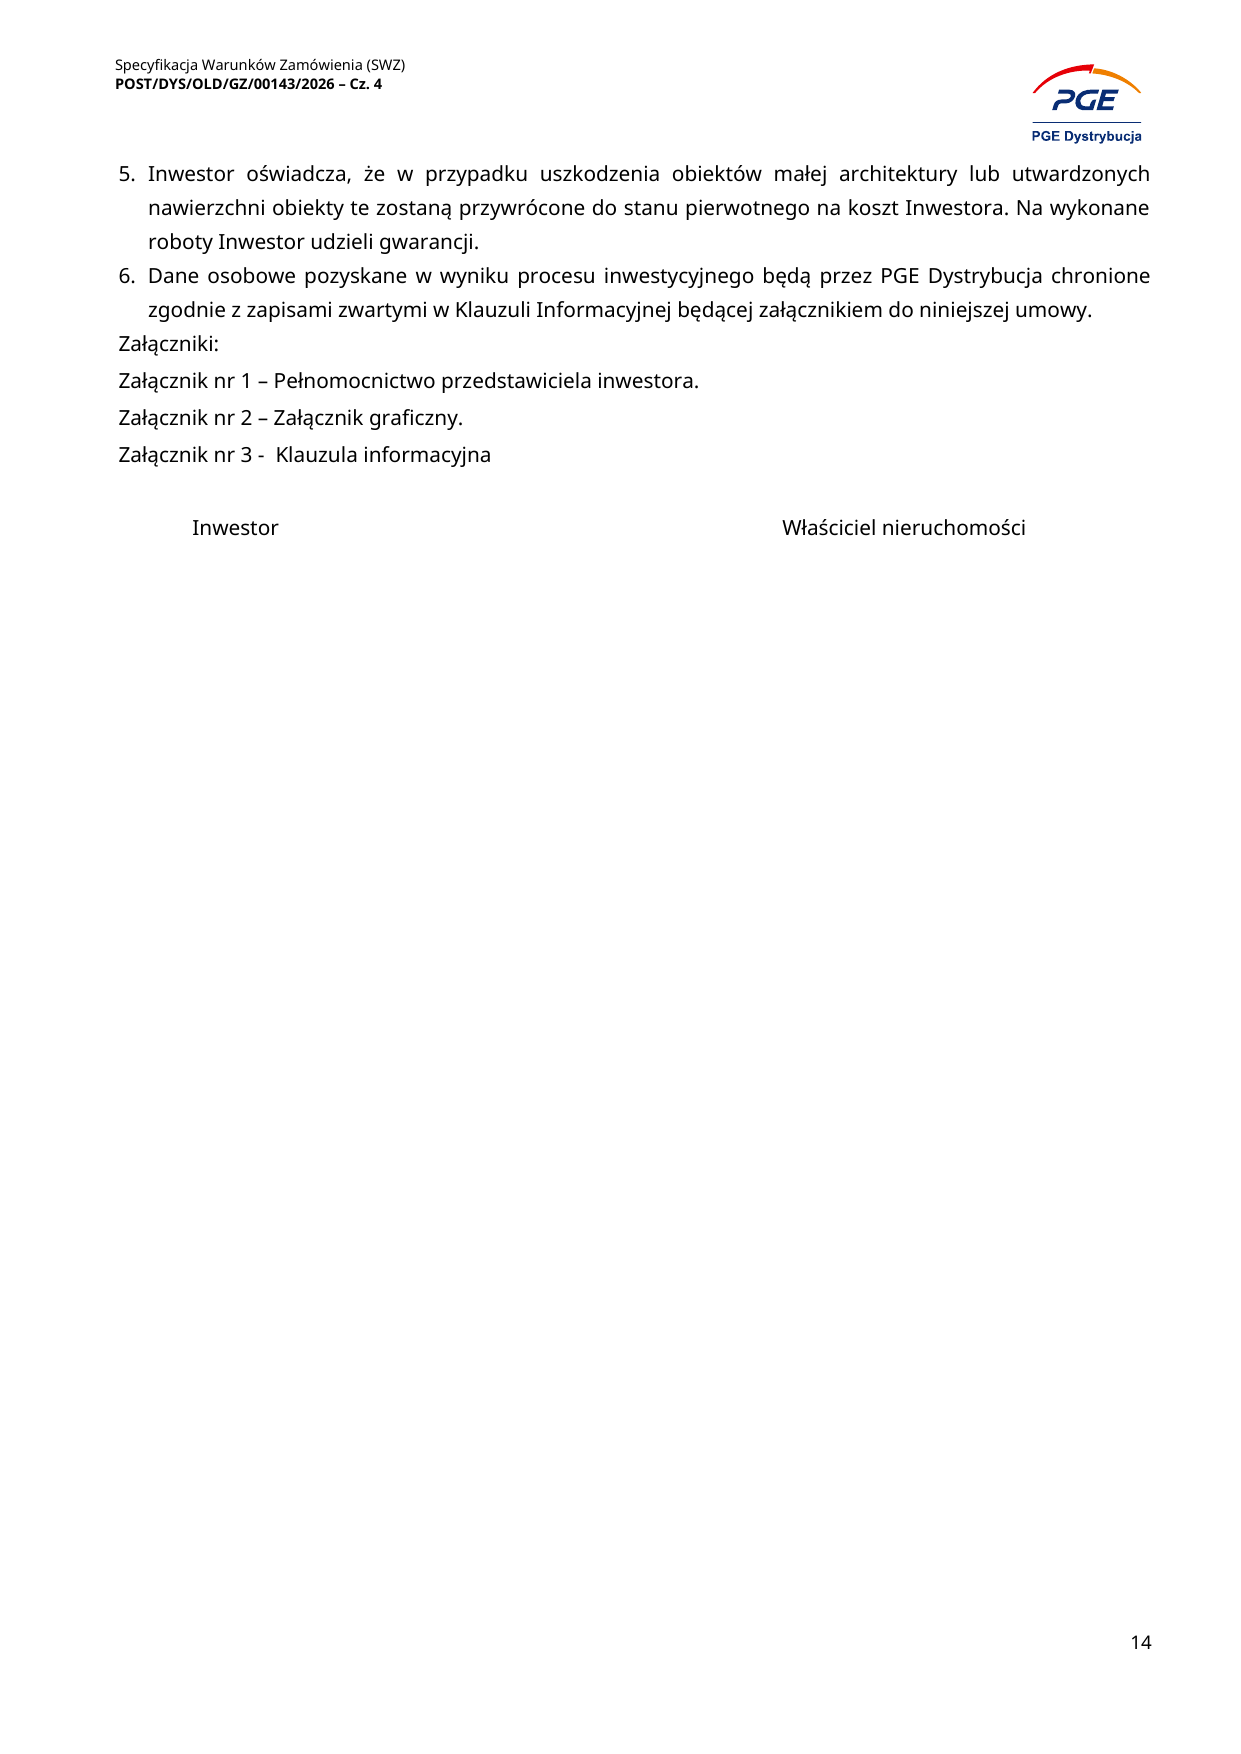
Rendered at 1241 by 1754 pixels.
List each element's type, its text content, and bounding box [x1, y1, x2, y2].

text Załączniki: [118, 329, 1152, 358]
text Załącznik nr 1 – Pełnomocnictwo przedstawiciela inwestora. [118, 366, 1152, 394]
text Załącznik nr 3 - Klauzula informacyjna [118, 440, 1152, 468]
text Załącznik nr 2 – Załącznik graficzny. [118, 403, 1152, 431]
list Dane osobowe pozyskane w wyniku procesu inwestycyjnego będą przez PGE Dystrybucja chronione zgodnie z zapisami zwartymi w Klauzuli Informacyjnej będącej załącznikiem do niniejszej umowy. [118, 261, 1152, 324]
list Inwestor oświadcza, że w przypadku uszkodzenia obiektów małej architektury lub utwardzonych nawierzchni obiekty te zostaną przywrócone do stanu pierwotnego na koszt Inwestora. Na wykonane roboty Inwestor udzieli gwarancji. [118, 159, 1152, 256]
text Inwestor Właściciel nieruchomości [118, 513, 1152, 542]
